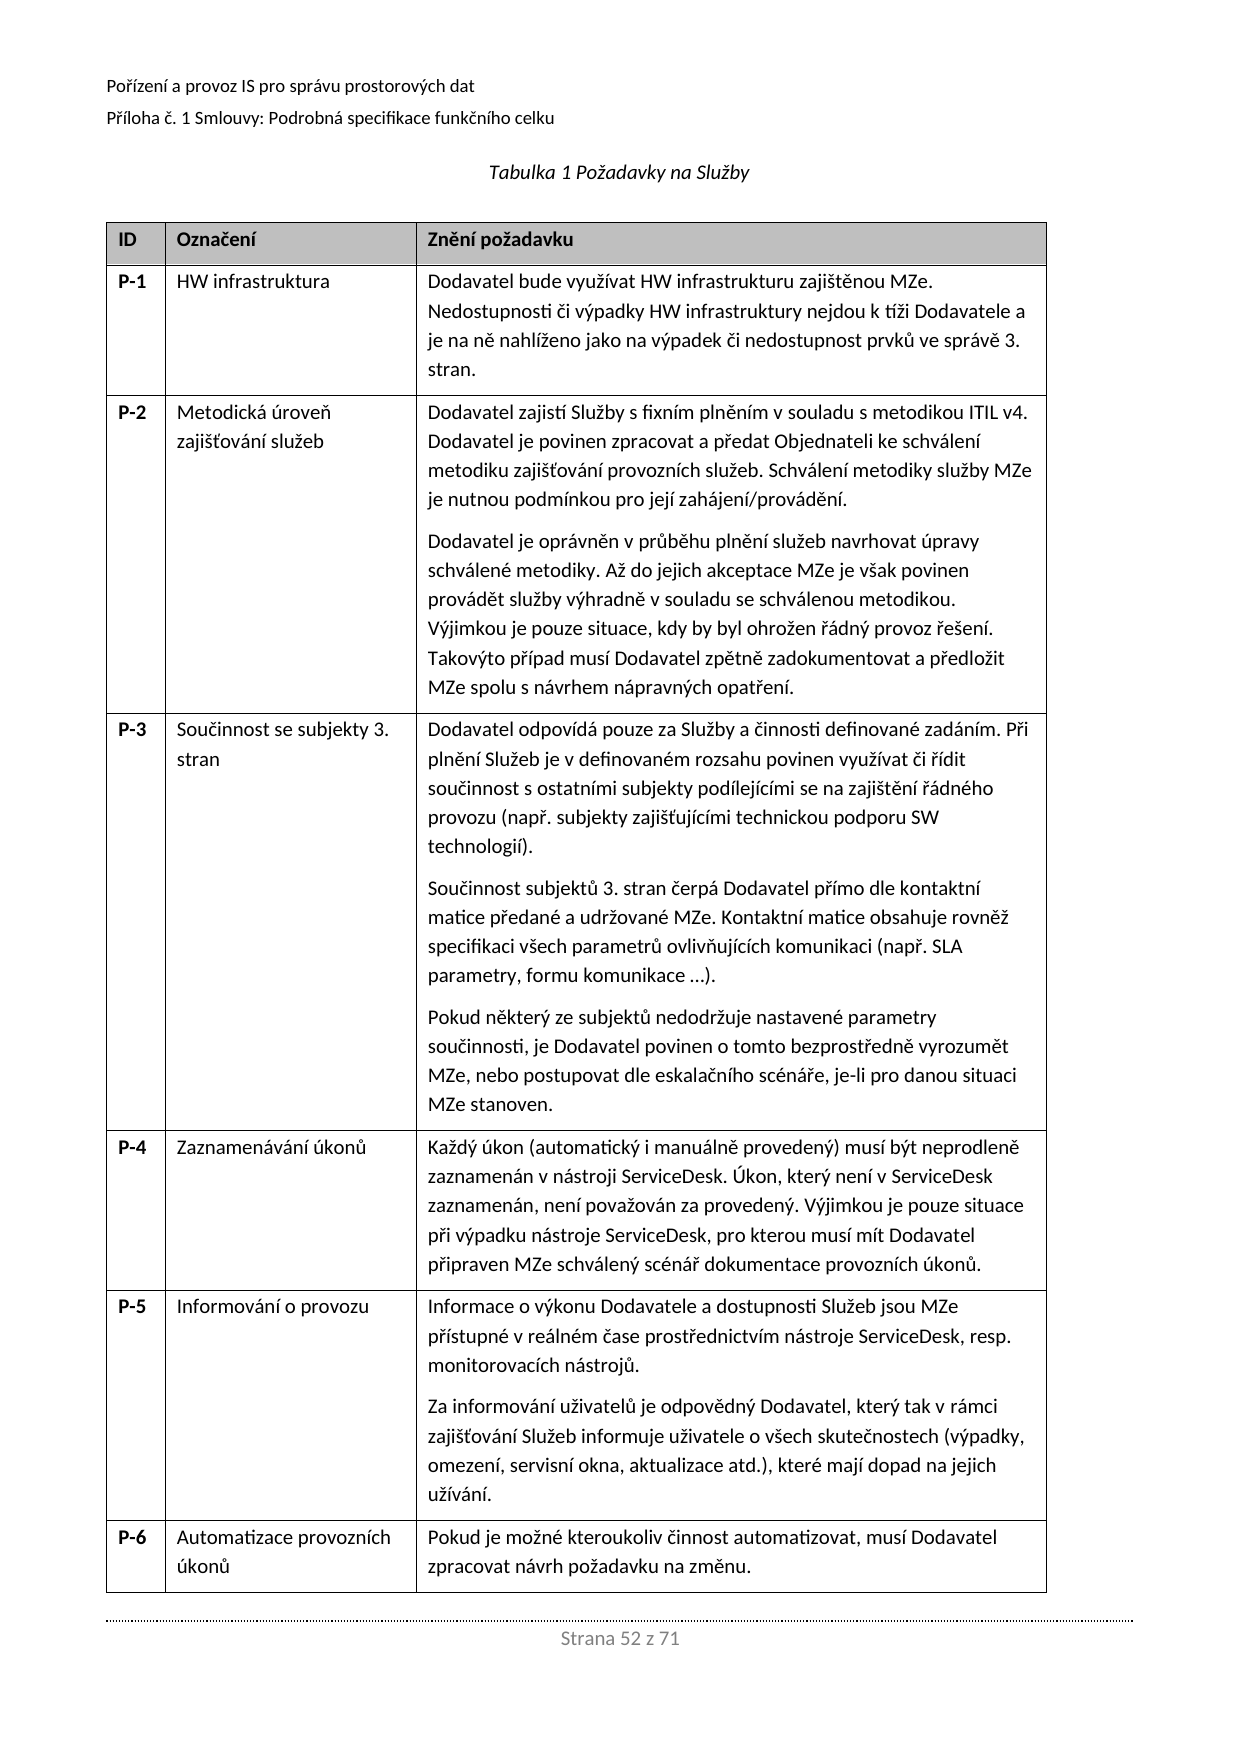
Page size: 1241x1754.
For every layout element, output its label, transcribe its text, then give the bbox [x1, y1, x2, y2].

table_header Označení [166, 223, 416, 264]
table_cell Informace o výkonu Dodavatele a dostupnosti Služeb jsou MZe přístupné v reálném čase prostřednictvím nástroje ServiceDesk, resp. monitorovacích nástrojů. Za informování uživatelů je odpovědný Dodavatel, který tak v rámci zajišťování Služeb informuje uživatele o všech skutečnostech (výpadky, omezení, servisní okna, aktualizace atd.), které mají dopad na jejich užívání. [417, 1291, 1046, 1520]
table_header ID [107, 223, 165, 264]
table_cell HW infrastruktura [166, 266, 416, 395]
text Tabulka 1 Požadavky na Služby [106, 159, 1134, 184]
table_cell Dodavatel odpovídá pouze za Služby a činnosti definované zadáním. Při plnění Služeb je v definovaném rozsahu povinen využívat či řídit součinnost s ostatními subjekty podílejícími se na zajištění řádného provozu (např. subjekty zajišťujícími technickou podporu SW technologií). Součinnost subjektů 3. stran čerpá Dodavatel přímo dle kontaktní matice předané a udržované MZe. Kontaktní matice obsahuje rovněž specifikaci všech parametrů ovlivňujících komunikaci (např. SLA parametry, formu komunikace …). Pokud některý ze subjektů nedodržuje nastavené parametry součinnosti, je Dodavatel povinen o tomto bezprostředně vyrozumět MZe, nebo postupovat dle eskalačního scénáře, je-li pro danou situaci MZe stanoven. [417, 714, 1046, 1130]
table_cell P-6 [107, 1521, 165, 1592]
table_cell Součinnost se subjekty 3. stran [166, 714, 416, 1130]
table_cell P-1 [107, 266, 165, 395]
table_cell Informování o provozu [166, 1291, 416, 1520]
table_cell Metodická úroveň zajišťování služeb [166, 396, 416, 712]
table_cell Dodavatel zajistí Služby s fixním plněním v souladu s metodikou ITIL v4. Dodavatel je povinen zpracovat a předat Objednateli ke schválení metodiku zajišťování provozních služeb. Schválení metodiky služby MZe je nutnou podmínkou pro její zahájení/provádění. Dodavatel je oprávněn v průběhu plnění služeb navrhovat úpravy schválené metodiky. Až do jejich akceptace MZe je však povinen provádět služby výhradně v souladu se schválenou metodikou. Výjimkou je pouze situace, kdy by byl ohrožen řádný provoz řešení. Takovýto případ musí Dodavatel zpětně zadokumentovat a předložit MZe spolu s návrhem nápravných opatření. [417, 396, 1046, 712]
table_cell Zaznamenávání úkonů [166, 1131, 416, 1289]
table_header Znění požadavku [417, 223, 1046, 264]
table_cell P-5 [107, 1291, 165, 1520]
table_cell P-2 [107, 396, 165, 712]
table_cell Dodavatel bude využívat HW infrastrukturu zajištěnou MZe. Nedostupnosti či výpadky HW infrastruktury nejdou k tíži Dodavatele a je na ně nahlíženo jako na výpadek či nedostupnost prvků ve správě 3. stran. [417, 266, 1046, 395]
table_cell P-4 [107, 1131, 165, 1289]
table_cell P-3 [107, 714, 165, 1130]
table_cell Každý úkon (automatický i manuálně provedený) musí být neprodleně zaznamenán v nástroji ServiceDesk. Úkon, který není v ServiceDesk zaznamenán, není považován za provedený. Výjimkou je pouze situace při výpadku nástroje ServiceDesk, pro kterou musí mít Dodavatel připraven MZe schválený scénář dokumentace provozních úkonů. [417, 1131, 1046, 1289]
table_cell Pokud je možné kteroukoliv činnost automatizovat, musí Dodavatel zpracovat návrh požadavku na změnu. [417, 1521, 1046, 1592]
table_cell Automatizace provozních úkonů [166, 1521, 416, 1592]
